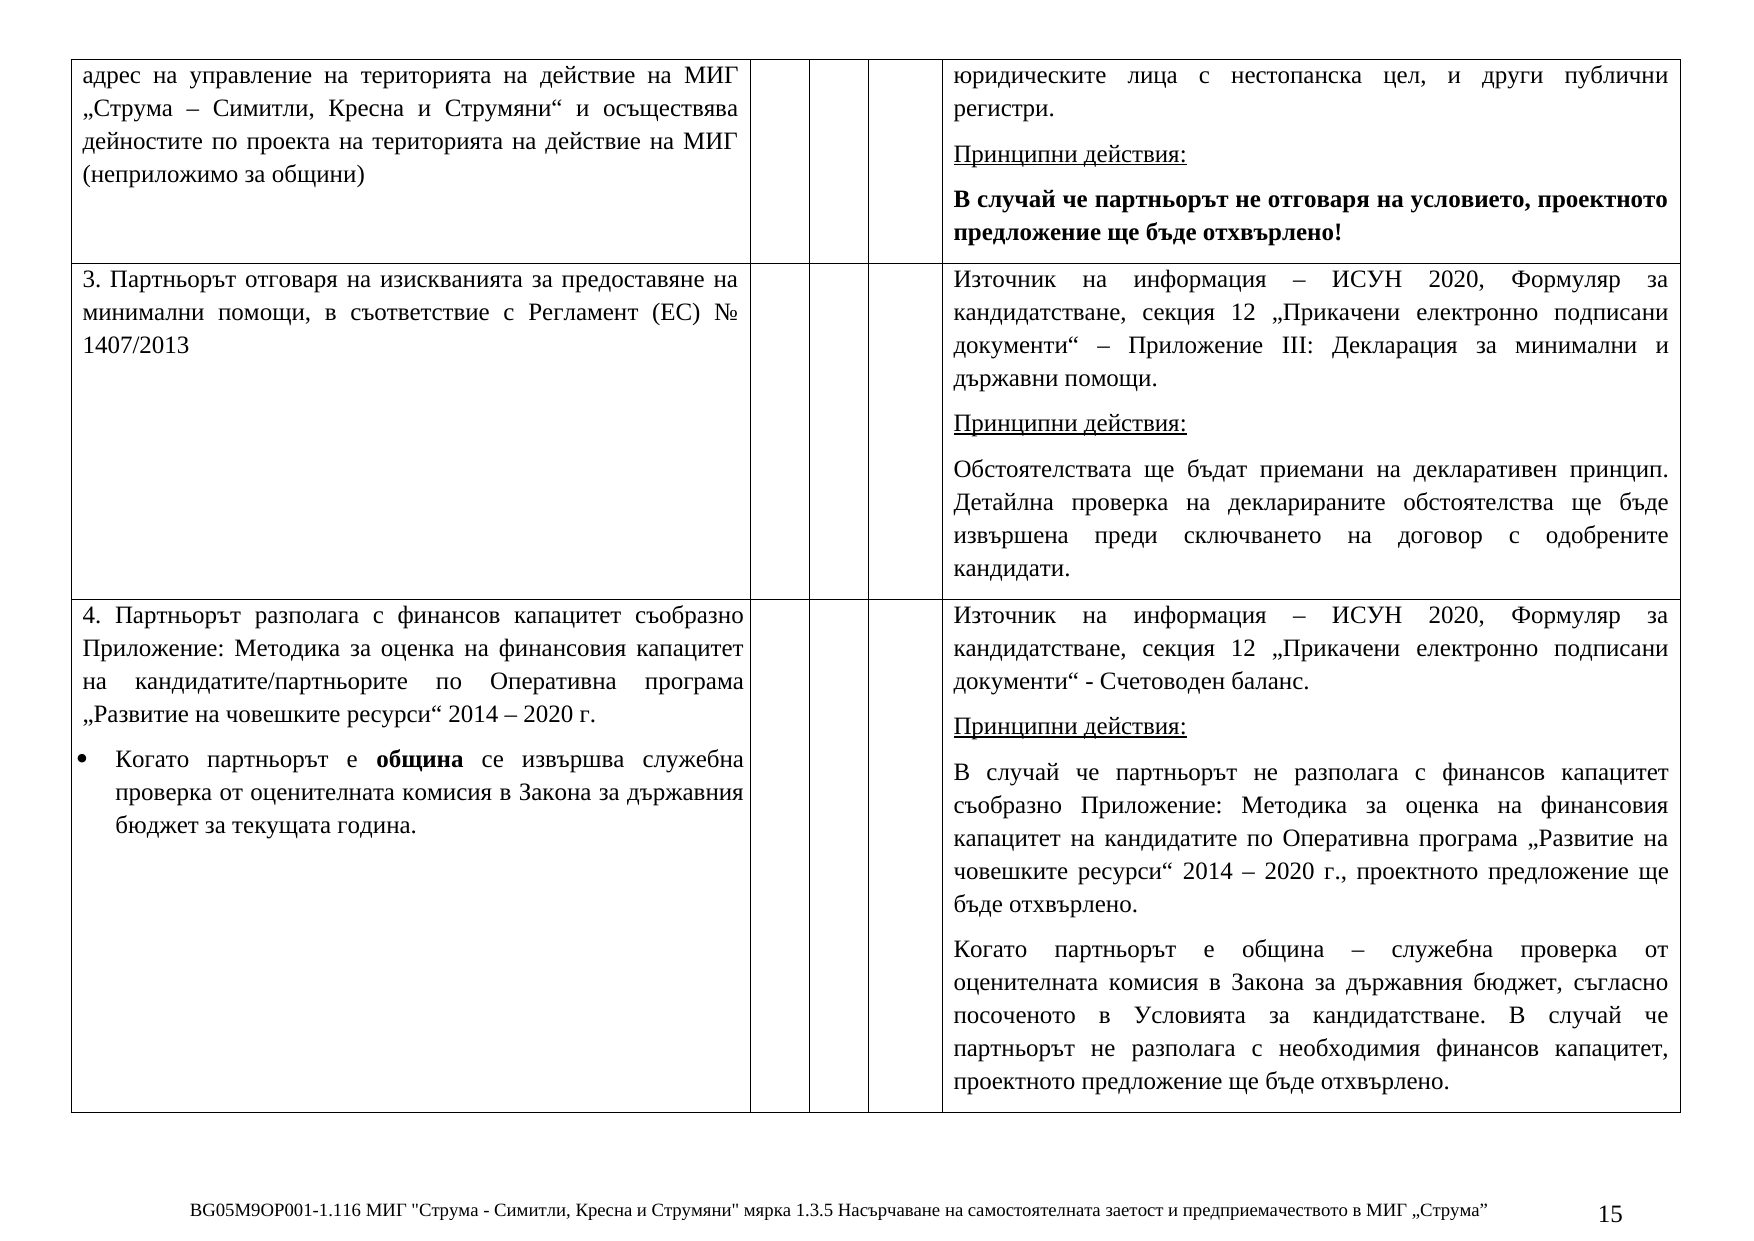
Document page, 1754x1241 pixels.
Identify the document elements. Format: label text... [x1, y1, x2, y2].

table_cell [72, 60, 750, 263]
table_cell [869, 60, 942, 263]
table_cell [751, 264, 809, 599]
table_cell [751, 600, 809, 1112]
table_cell [810, 60, 868, 263]
table_cell [810, 264, 868, 599]
table_cell [869, 264, 942, 599]
table_cell Източник на информация – ИСУН 2020, Формуляр за кандидатстване, секция 12 „Прикачени електронно подписани документи“ – Приложение III: Декларация за минимални и държавни помощи. Принципни действия: Обстоятелствата ще бъдат приемани на декларативен принцип. Детайлна проверка на декларираните обстоятелства ще бъде извършена преди сключването на договор с одобрените кандидати. [943, 264, 1680, 599]
table_cell 4. Партньорът разполага с финансов капацитет съобразно Приложение: Методика за оценка на финансовия капацитет на кандидатите/партньорите по Оперативна програма „Развитие на човешките ресурси“ 2014 – 2020 г. Когато партньорът е община се извършва служебна проверка от оценителната комисия в Закона за държавния бюджет за текущата година. [72, 600, 750, 1112]
table_cell 3. Партньорът отговаря на изискванията за предоставяне на минимални помощи, в съответствие с Регламент (ЕС) № 1407/2013 [72, 264, 750, 599]
table_cell [751, 60, 809, 263]
table_cell [810, 600, 868, 1112]
table_cell [869, 600, 942, 1112]
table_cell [943, 60, 1680, 263]
table_cell Източник на информация – ИСУН 2020, Формуляр за кандидатстване, секция 12 „Прикачени електронно подписани документи“ - Счетоводен баланс. Принципни действия: В случай че партньорът не разполага с финансов капацитет съобразно Приложение: Методика за оценка на финансовия капацитет на кандидатите по Оперативна програма „Развитие на човешките ресурси“ 2014 – 2020 г., проектното предложение ще бъде отхвърлено. Когато партньорът е община – служебна проверка от оценителната комисия в Закона за държавния бюджет, съгласно посоченото в Условията за кандидатстване. В случай че партньорът не разполага с необходимия финансов капацитет, проектното предложение ще бъде отхвърлено. [943, 600, 1680, 1112]
